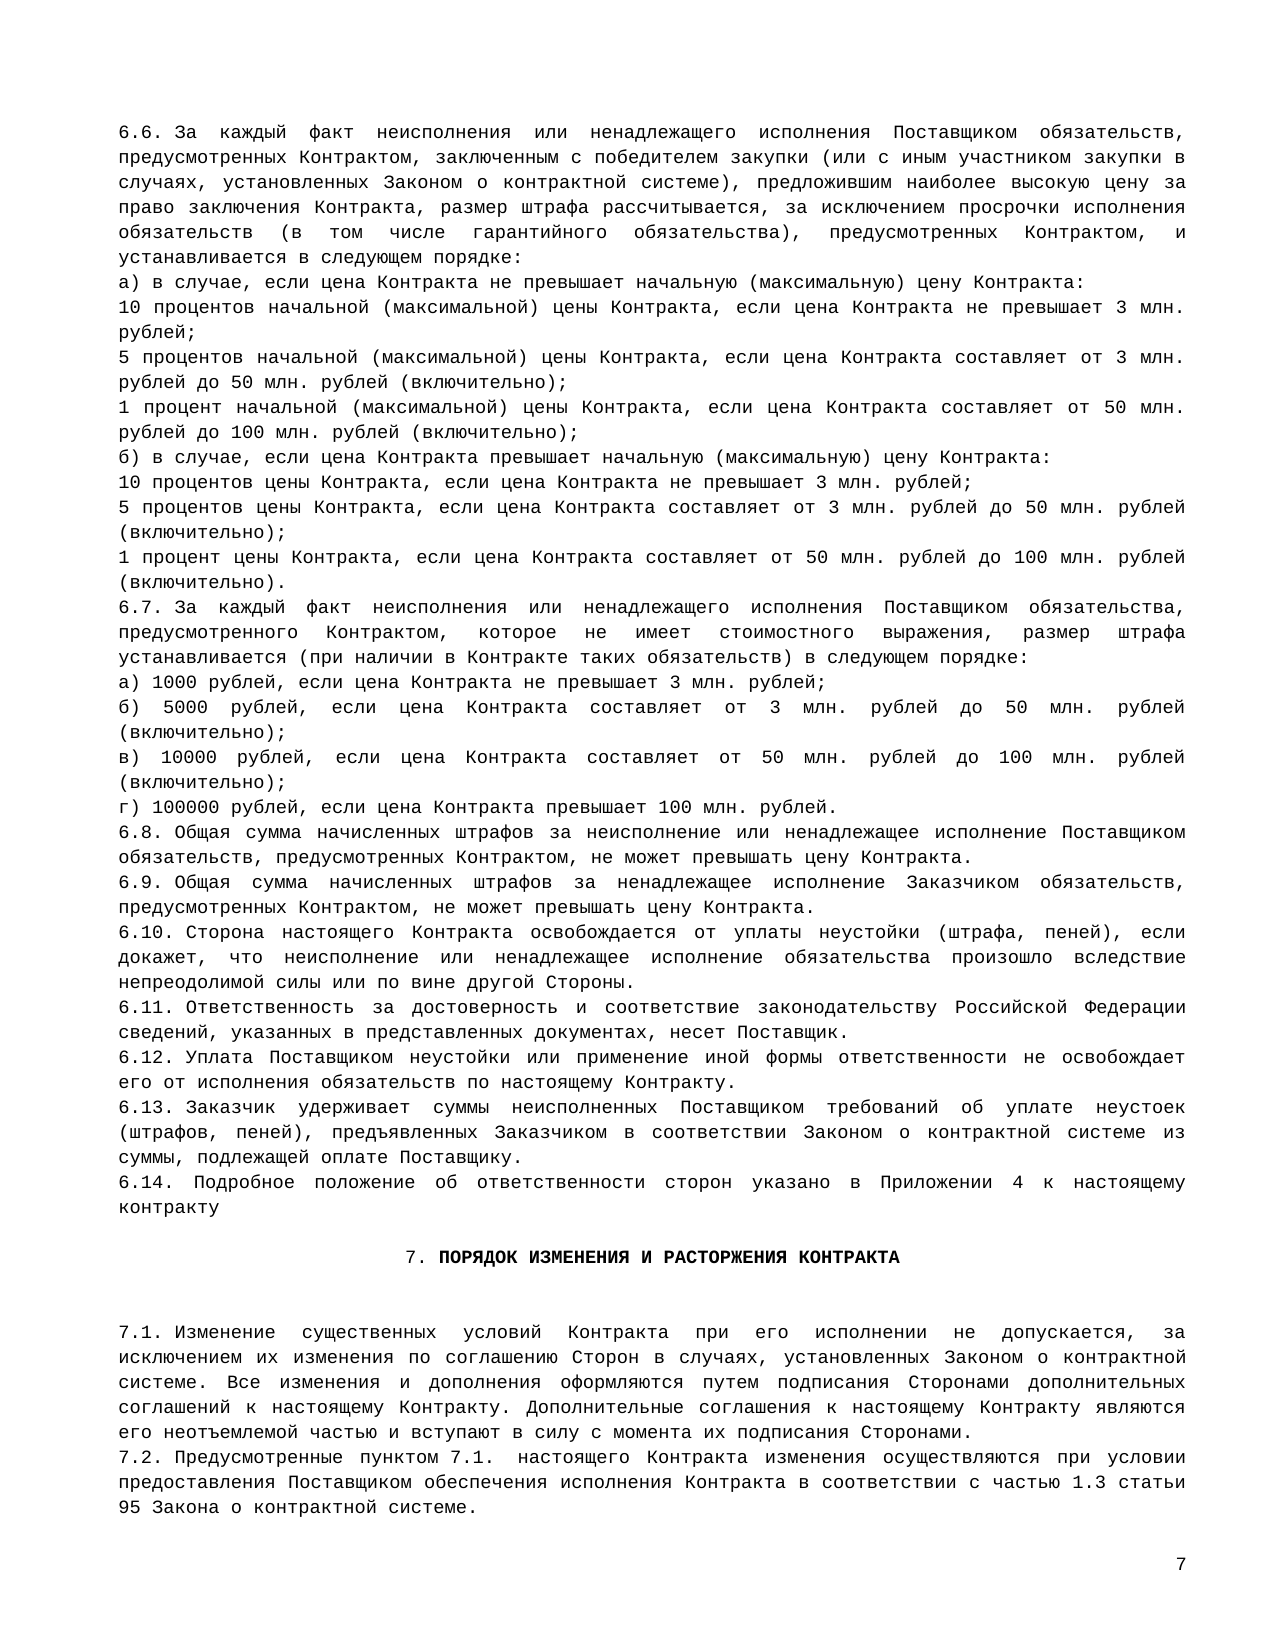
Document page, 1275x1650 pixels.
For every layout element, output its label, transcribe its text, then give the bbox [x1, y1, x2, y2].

text 6.9. Общая сумма начисленных штрафов за ненадлежащее исполнение Заказчиком обязательств, предусмотренных Контрактом, не может превышать цену Контракта. [118, 868, 1186, 918]
text б) в случае, если цена Контракта превышает начальную (максимальную) цену Контракта: [118, 443, 1186, 468]
text 1 процент начальной (максимальной) цены Контракта, если цена Контракта составляет от 50 млн. рублей до 100 млн. рублей (включительно); [118, 393, 1186, 443]
text 6.11. Ответственность за достоверность и соответствие законодательству Российской Федерации сведений, указанных в представленных документах, несет Поставщик. [118, 993, 1186, 1043]
text 7.2. Предусмотренные пунктом 7.1. настоящего Контракта изменения осуществляются при условии предоставления Поставщиком обеспечения исполнения Контракта в соответствии с частью 1.3 статьи 95 Закона о контрактной системе. [118, 1443, 1186, 1518]
text 6.8. Общая сумма начисленных штрафов за неисполнение или ненадлежащее исполнение Поставщиком обязательств, предусмотренных Контрактом, не может превышать цену Контракта. [118, 818, 1186, 868]
text 7.1. Изменение существенных условий Контракта при его исполнении не допускается, за исключением их изменения по соглашению Сторон в случаях, установленных Законом о контрактной системе. Все изменения и дополнения оформляются путем подписания Сторонами дополнительных соглашений к настоящему Контракту. Дополнительные соглашения к настоящему Контракту являются его неотъемлемой частью и вступают в силу с момента их подписания Сторонами. [118, 1318, 1186, 1443]
text 6.13. Заказчик удерживает суммы неисполненных Поставщиком требований об уплате неустоек (штрафов, пеней), предъявленных Заказчиком в соответствии Законом о контрактной системе из суммы, подлежащей оплате Поставщику. [118, 1093, 1186, 1168]
text 6.14. Подробное положение об ответственности сторон указано в Приложении 4 к настоящему контракту [118, 1168, 1186, 1218]
text 1 процент цены Контракта, если цена Контракта составляет от 50 млн. рублей до 100 млн. рублей (включительно). [118, 543, 1186, 593]
text 6.12. Уплата Поставщиком неустойки или применение иной формы ответственности не освобождает его от исполнения обязательств по настоящему Контракту. [118, 1043, 1186, 1093]
text а) 1000 рублей, если цена Контракта не превышает 3 млн. рублей; [118, 668, 1186, 693]
text 10 процентов цены Контракта, если цена Контракта не превышает 3 млн. рублей; [118, 468, 1186, 493]
text г) 100000 рублей, если цена Контракта превышает 100 млн. рублей. [118, 793, 1186, 818]
text 5 процентов цены Контракта, если цена Контракта составляет от 3 млн. рублей до 50 млн. рублей (включительно); [118, 493, 1186, 543]
text 6.6. За каждый факт неисполнения или ненадлежащего исполнения Поставщиком обязательств, предусмотренных Контрактом, заключенным с победителем закупки (или с иным участником закупки в случаях, установленных Законом о контрактной системе), предложившим наиболее высокую цену за право заключения Контракта, размер штрафа рассчитывается, за исключением просрочки исполнения обязательств (в том числе гарантийного обязательства), предусмотренных Контрактом, и устанавливается в следующем порядке: [118, 118, 1186, 268]
text а) в случае, если цена Контракта не превышает начальную (максимальную) цену Контракта: [118, 268, 1186, 293]
text 6.7. За каждый факт неисполнения или ненадлежащего исполнения Поставщиком обязательства, предусмотренного Контрактом, которое не имеет стоимостного выражения, размер штрафа устанавливается (при наличии в Контракте таких обязательств) в следующем порядке: [118, 593, 1186, 668]
text в) 10000 рублей, если цена Контракта составляет от 50 млн. рублей до 100 млн. рублей (включительно); [118, 743, 1186, 793]
text 7. ПОРЯДОК ИЗМЕНЕНИЯ И РАСТОРЖЕНИЯ КОНТРАКТА [118, 1243, 1186, 1268]
text б) 5000 рублей, если цена Контракта составляет от 3 млн. рублей до 50 млн. рублей (включительно); [118, 693, 1186, 743]
text 6.10. Сторона настоящего Контракта освобождается от уплаты неустойки (штрафа, пеней), если докажет, что неисполнение или ненадлежащее исполнение обязательства произошло вследствие непреодолимой силы или по вине другой Стороны. [118, 918, 1186, 993]
text 5 процентов начальной (максимальной) цены Контракта, если цена Контракта составляет от 3 млн. рублей до 50 млн. рублей (включительно); [118, 343, 1186, 393]
text 10 процентов начальной (максимальной) цены Контракта, если цена Контракта не превышает 3 млн. рублей; [118, 293, 1186, 343]
